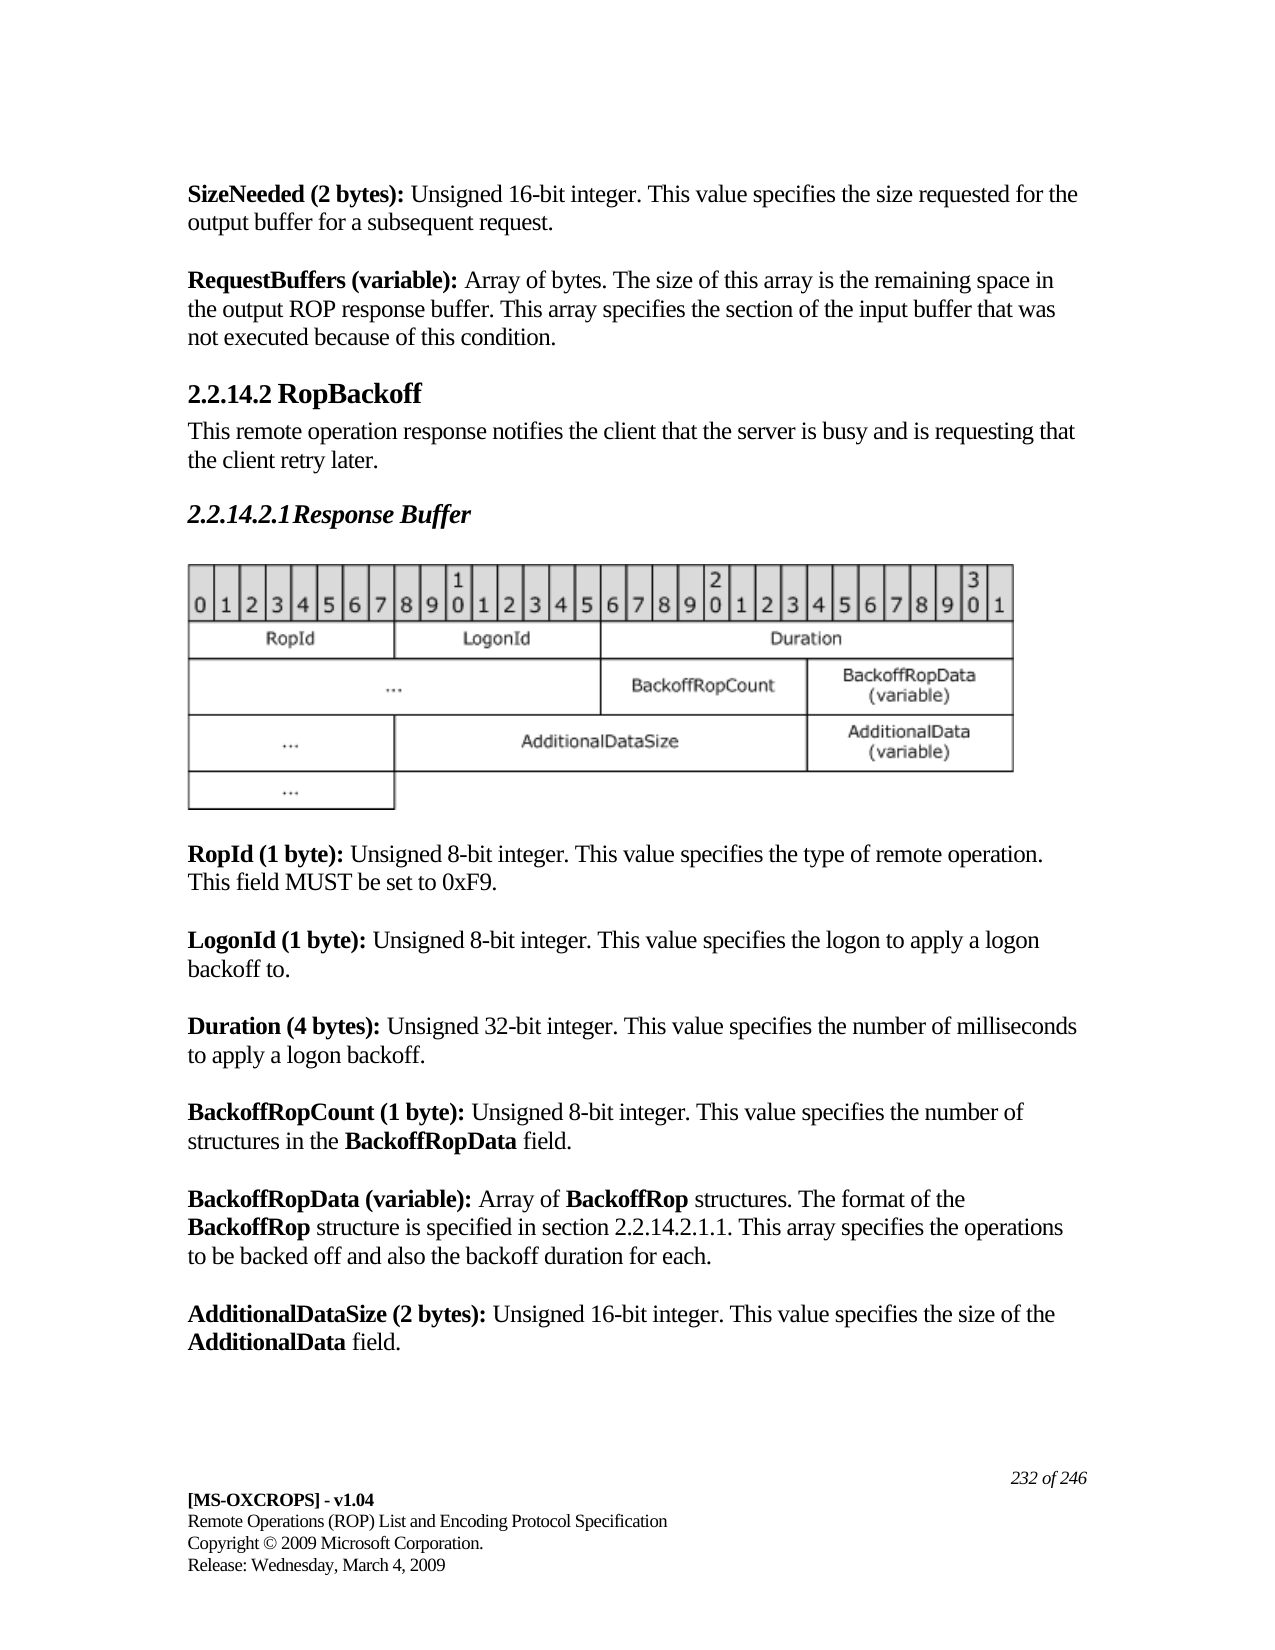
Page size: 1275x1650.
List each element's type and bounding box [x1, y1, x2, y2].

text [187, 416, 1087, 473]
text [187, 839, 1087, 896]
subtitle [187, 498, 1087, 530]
picture [187, 564, 1014, 810]
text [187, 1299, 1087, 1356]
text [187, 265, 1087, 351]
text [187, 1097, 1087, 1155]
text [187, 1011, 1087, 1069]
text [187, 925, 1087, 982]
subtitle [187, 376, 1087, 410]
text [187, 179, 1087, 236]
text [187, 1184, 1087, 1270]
